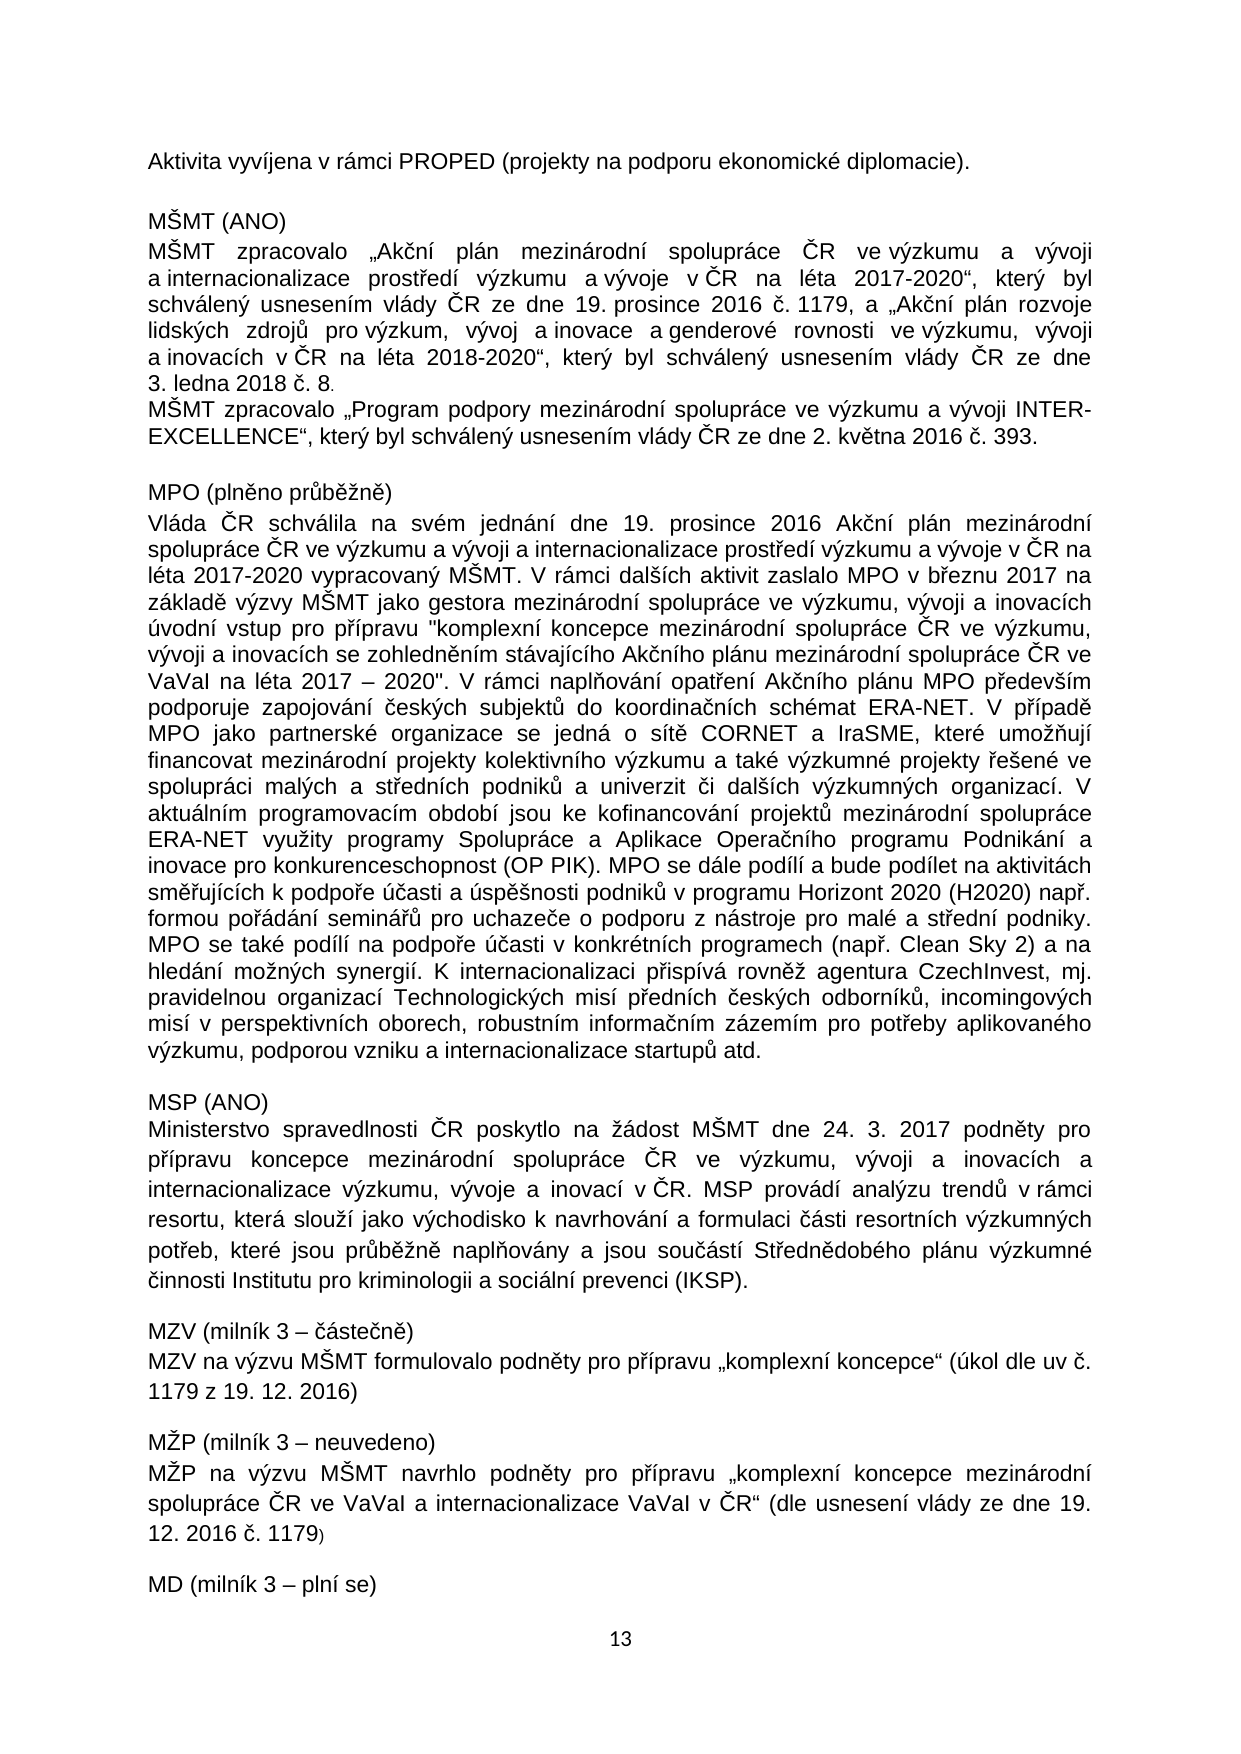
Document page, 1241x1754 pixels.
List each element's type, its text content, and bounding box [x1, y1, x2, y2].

text MZV (milník 3 – částečně) [148, 1318, 1092, 1344]
text MŽP (milník 3 – neuvedeno) [148, 1429, 1092, 1456]
text Aktivita vyvíjena v rámci PROPED (projekty na podporu ekonomické diplomacie). [148, 148, 1092, 174]
text MD (milník 3 – plní se) [148, 1571, 1092, 1597]
text MZV na výzvu MŠMT formulovalo podněty pro přípravu „komplexní koncepce“ (úkol dle uv č. 1179 z 19. 12. 2016) [148, 1348, 1092, 1404]
text MŠMT zpracovalo „Akční plán mezinárodní spolupráce ČR ve výzkumu a vývoji a internacionalizace prostředí výzkumu a vývoje v ČR na léta 2017-2020“, který byl schválený usnesením vlády ČR ze dne 19. prosince 2016 č. 1179, a „Akční plán rozvoje lidských zdrojů pro výzkum, vývoj a inovace a genderové rovnosti ve výzkumu, vývoji a inovacích v ČR na léta 2018-2020“, který byl schválený usnesením vlády ČR ze dne 3. ledna 2018 č. 8. [148, 238, 1092, 396]
text MSP (ANO) [148, 1089, 1092, 1116]
text MŠMT (ANO) [148, 208, 1092, 234]
text MŠMT zpracovalo „Program podpory mezinárodní spolupráce ve výzkumu a vývoji INTER-EXCELLENCE“, který byl schválený usnesením vlády ČR ze dne 2. května 2016 č. 393. [148, 396, 1092, 449]
text Vláda ČR schválila na svém jednání dne 19. prosince 2016 Akční plán mezinárodní spolupráce ČR ve výzkumu a vývoji a internacionalizace prostředí výzkumu a vývoje v ČR na léta 2017-2020 vypracovaný MŠMT. V rámci dalších aktivit zaslalo MPO v březnu 2017 na základě výzvy MŠMT jako gestora mezinárodní spolupráce ve výzkumu, vývoji a inovacích úvodní vstup pro přípravu "komplexní koncepce mezinárodní spolupráce ČR ve výzkumu, vývoji a inovacích se zohledněním stávajícího Akčního plánu mezinárodní spolupráce ČR ve VaVaI na léta 2017 – 2020". V rámci naplňování opatření Akčního plánu MPO především podporuje zapojování českých subjektů do koordinačních schémat ERA-NET. V případě MPO jako partnerské organizace se jedná o sítě CORNET a IraSME, které umožňují financovat mezinárodní projekty kolektivního výzkumu a také výzkumné projekty řešené ve spolupráci malých a středních podniků a univerzit či dalších výzkumných organizací. V aktuálním programovacím období jsou ke kofinancování projektů mezinárodní spolupráce ERA-NET využity programy Spolupráce a Aplikace Operačního programu Podnikání a inovace pro konkurenceschopnost (OP PIK). MPO se dále podílí a bude podílet na aktivitách směřujících k podpoře účasti a úspěšnosti podniků v programu Horizont 2020 (H2020) např. formou pořádání seminářů pro uchazeče o podporu z nástroje pro malé a střední podniky. MPO se také podílí na podpoře účasti v konkrétních programech (např. Clean Sky 2) a na hledání možných synergií. K internacionalizaci přispívá rovněž agentura CzechInvest, mj. pravidelnou organizací Technologických misí předních českých odborníků, incomingových misí v perspektivních oborech, robustním informačním zázemím pro potřeby aplikovaného výzkumu, podporou vzniku a internacionalizace startupů atd. [148, 509, 1092, 1063]
text MPO (plněno průběžně) [148, 479, 1092, 506]
text MŽP na výzvu MŠMT navrhlo podněty pro přípravu „komplexní koncepce mezinárodní spolupráce ČR ve VaVaI a internacionalizace VaVaI v ČR“ (dle usnesení vlády ze dne 19. 12. 2016 č. 1179) [148, 1459, 1092, 1546]
text Ministerstvo spravedlnosti ČR poskytlo na žádost MŠMT dne 24. 3. 2017 podněty pro přípravu koncepce mezinárodní spolupráce ČR ve výzkumu, vývoji a inovacích a internacionalizace výzkumu, vývoje a inovací v ČR. MSP provádí analýzu trendů v rámci resortu, která slouží jako východisko k navrhování a formulaci části resortních výzkumných potřeb, které jsou průběžně naplňovány a jsou součástí Střednědobého plánu výzkumné činnosti Institutu pro kriminologii a sociální prevenci (IKSP). [148, 1116, 1092, 1293]
